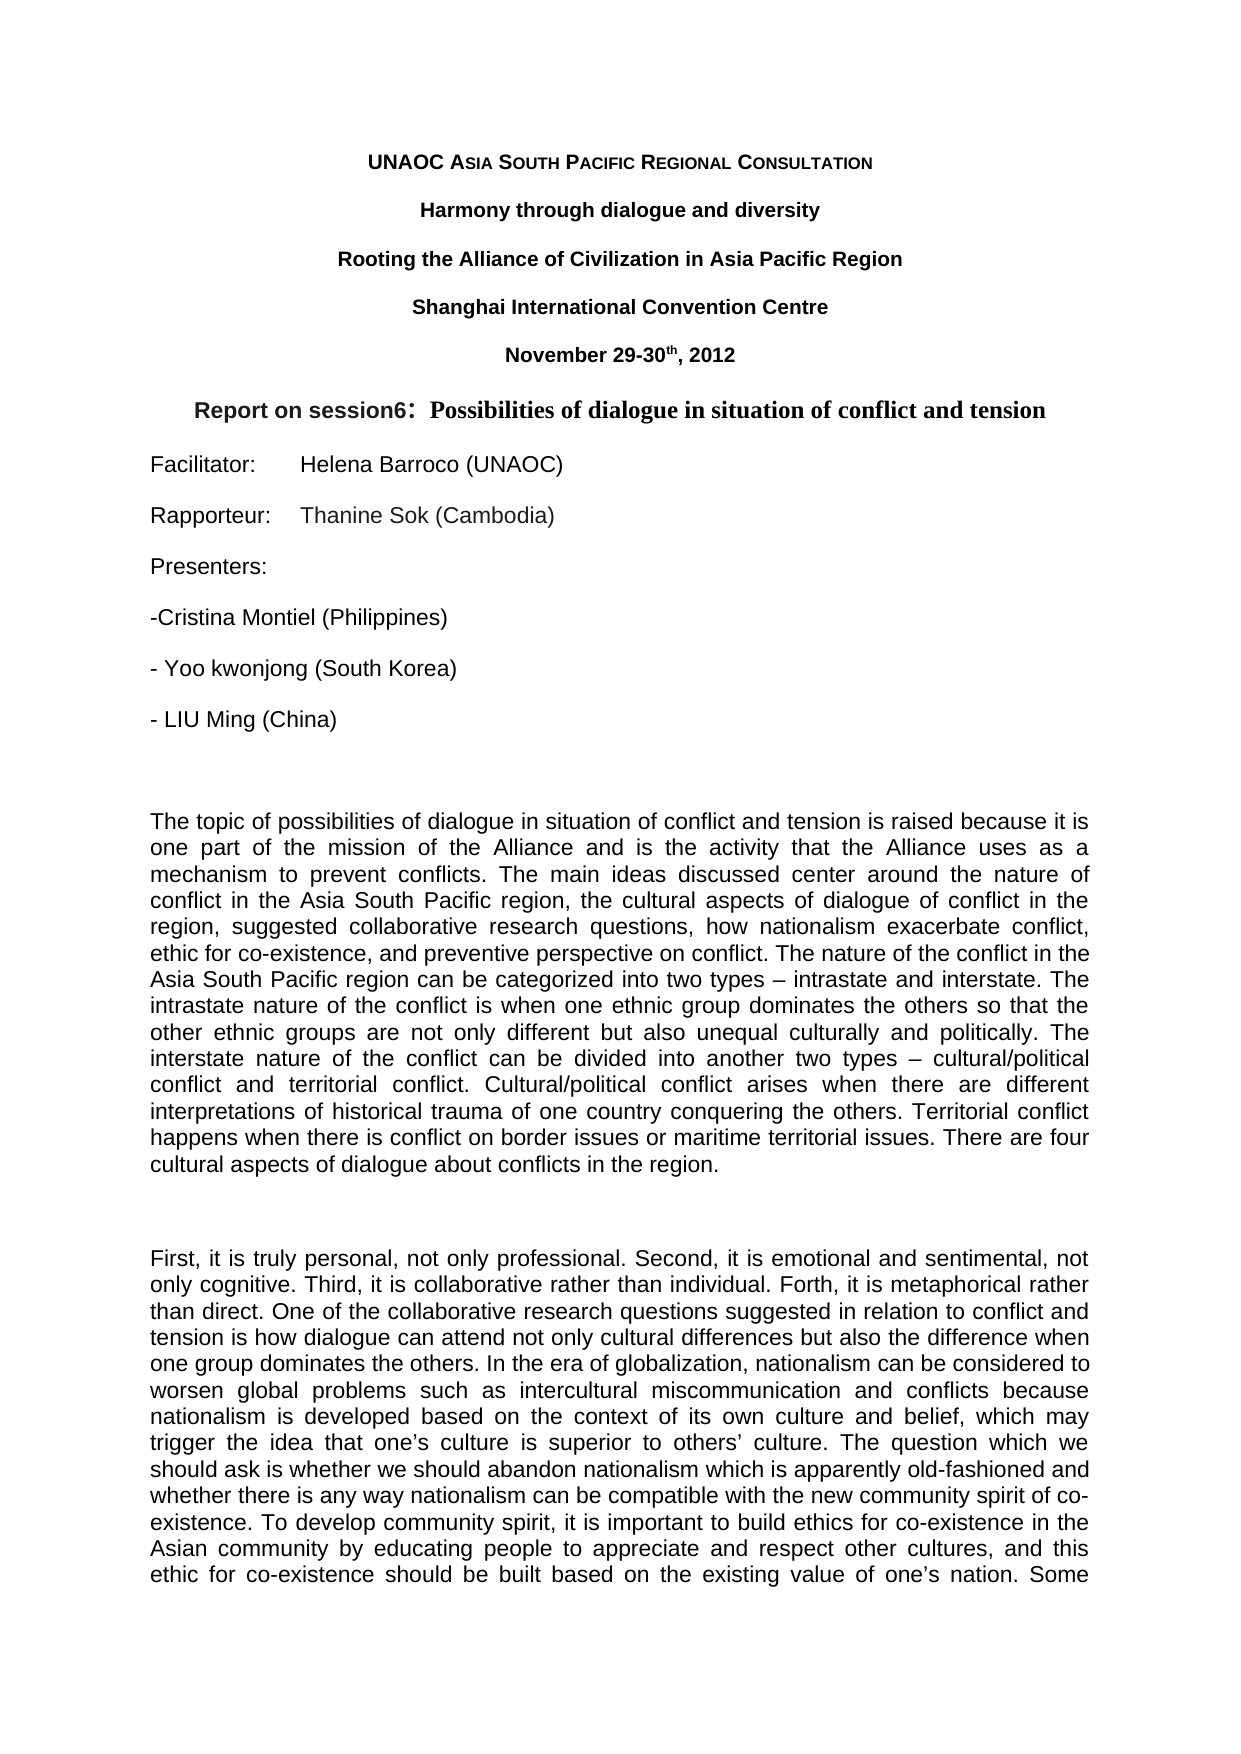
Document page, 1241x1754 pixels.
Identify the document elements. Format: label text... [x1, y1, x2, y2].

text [150, 1245, 1090, 1587]
text - LIU Ming (China) [150, 706, 1090, 732]
text - Yoo kwonjong (South Korea) [150, 655, 1090, 681]
text Report on session6：Possibilities of dialogue in situation of conflict and tension [150, 392, 1090, 425]
text Facilitator: Helena Barroco (UNAOC) [150, 451, 1090, 477]
text UNAOC Asia South Pacific Regional Consultation [150, 150, 1090, 174]
text -Cristina Montiel (Philippines) [150, 604, 1090, 630]
text Presenters: [150, 553, 1090, 579]
text Harmony through dialogue and diversity [150, 198, 1090, 222]
text The topic of possibilities of dialogue in situation of conflict and tension is raised because it is one part of the mission of the Alliance and is the activity that the Alliance uses as a mechanism to prevent conflicts. The main ideas discussed center around the nature of conflict in the Asia South Pacific region, the cultural aspects of dialogue of conflict in the region, suggested collaborative research questions, how nationalism exacerbate conflict, ethic for co-existence, and preventive perspective on conflict. The nature of the conflict in the Asia South Pacific region can be categorized into two types – intrastate and interstate. The intrastate nature of the conflict is when one ethnic group dominates the others so that the other ethnic groups are not only different but also unequal culturally and politically. The interstate nature of the conflict can be divided into another two types – cultural/political conflict and territorial conflict. Cultural/political conflict arises when there are different interpretations of historical trauma of one country conquering the others. Territorial conflict happens when there is conflict on border issues or maritime territorial issues. There are four cultural aspects of dialogue about conflicts in the region. [150, 808, 1090, 1177]
text Shanghai International Convention Centre [150, 295, 1090, 319]
text Rapporteur: Thanine Sok (Cambodia) [150, 502, 1090, 528]
text November 29-30th, 2012 [150, 343, 1090, 367]
text Rooting the Alliance of Civilization in Asia Pacific Region [150, 247, 1090, 271]
